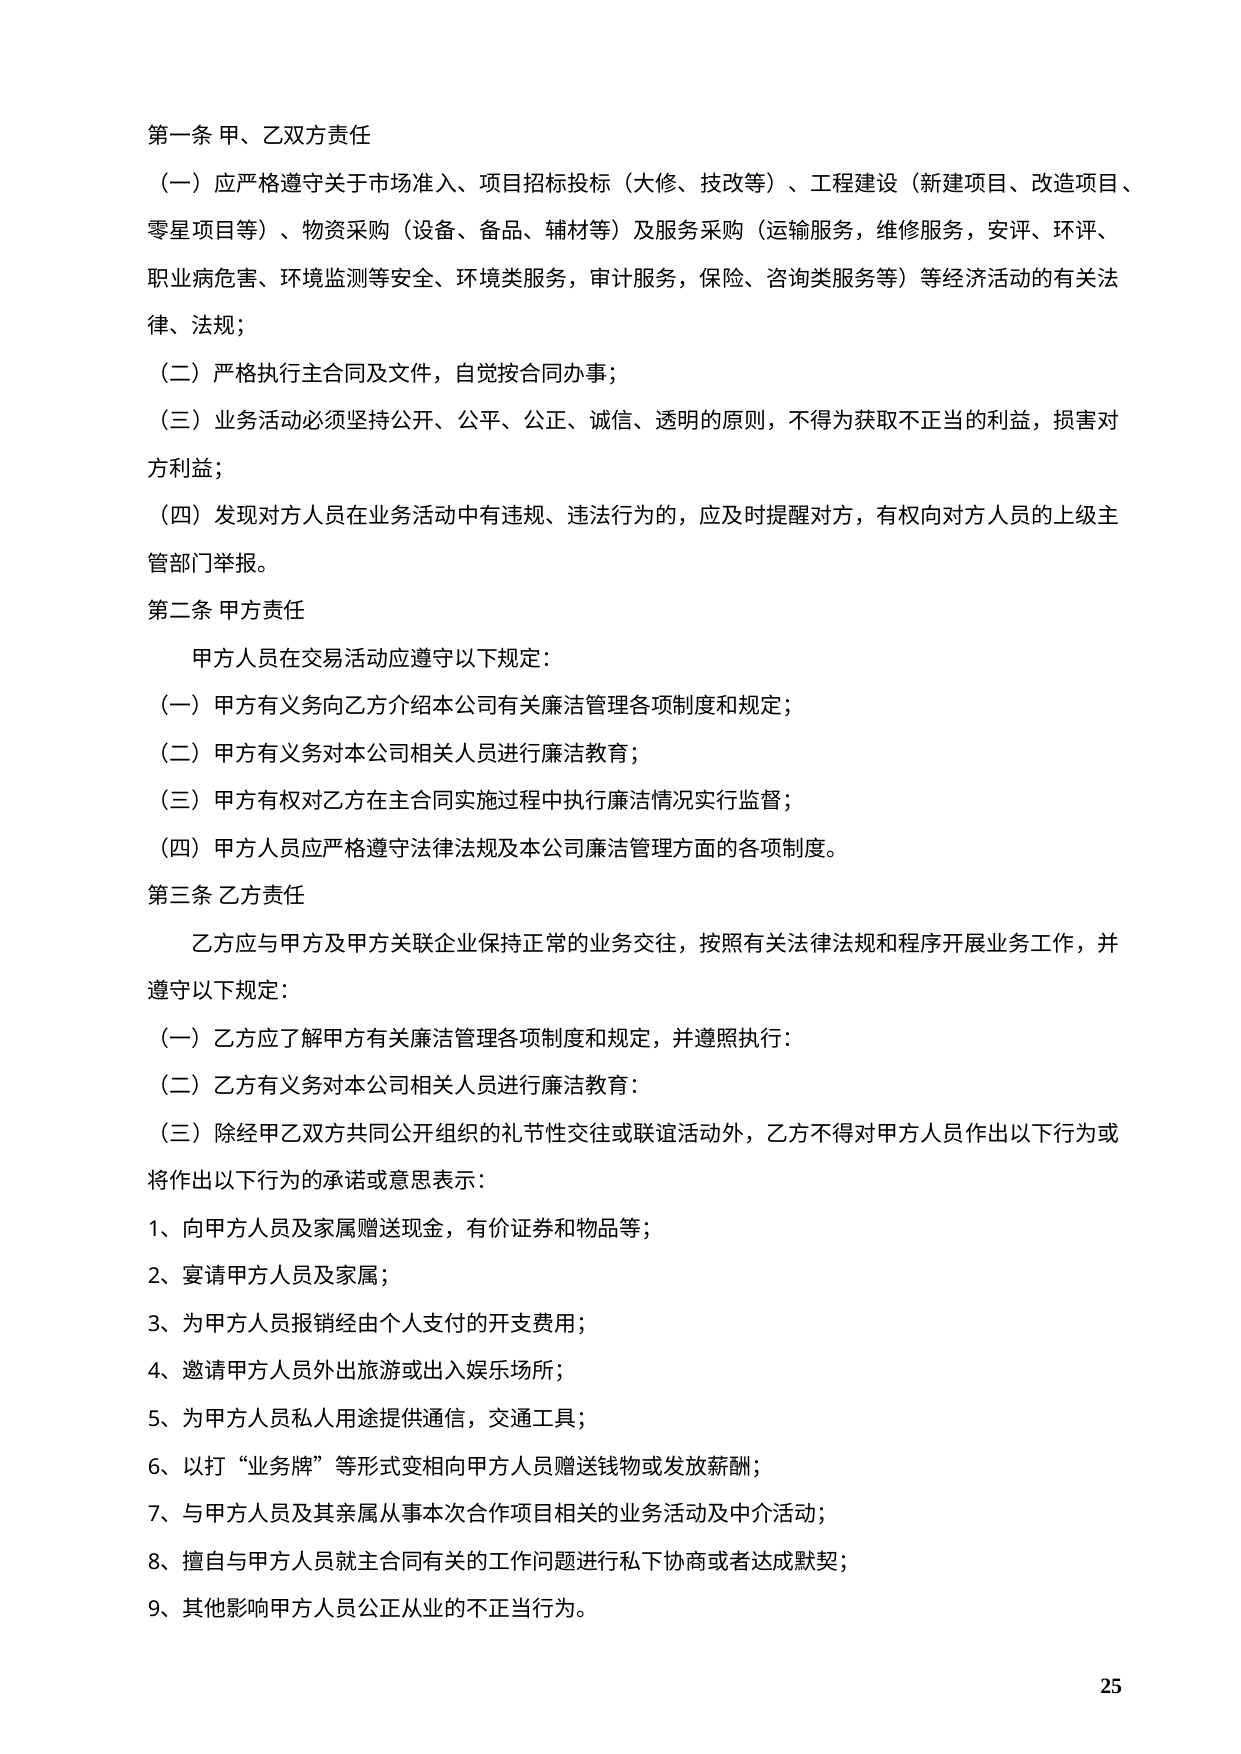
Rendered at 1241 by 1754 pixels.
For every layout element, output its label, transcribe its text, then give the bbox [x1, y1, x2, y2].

text 甲方人员在交易活动应遵守以下规定： [148, 641, 1122, 672]
text （四）发现对方人员在业务活动中有违规、违法行为的，应及时提醒对方，有权向对方人员的上级主管部门举报。 [148, 498, 1122, 577]
text 9、其他影响甲方人员公正从业的不正当行为。 [148, 1591, 1122, 1623]
text （一）甲方有义务向乙方介绍本公司有关廉洁管理各项制度和规定； [148, 688, 1122, 720]
text （二）严格执行主合同及文件，自觉按合同办事； [148, 356, 1122, 387]
text 乙方应与甲方及甲方关联企业保持正常的业务交往，按照有关法律法规和程序开展业务工作，并遵守以下规定： [148, 926, 1122, 1005]
text 5、为甲方人员私人用途提供通信，交通工具； [148, 1401, 1122, 1433]
text 8、擅自与甲方人员就主合同有关的工作问题进行私下协商或者达成默契； [148, 1544, 1122, 1576]
text 6、以打“业务牌”等形式变相向甲方人员赠送钱物或发放薪酬； [148, 1449, 1122, 1480]
text 4、邀请甲方人员外出旅游或出入娱乐场所； [148, 1353, 1122, 1385]
text （三）除经甲乙双方共同公开组织的礼节性交往或联谊活动外，乙方不得对甲方人员作出以下行为或将作出以下行为的承诺或意思表示： [148, 1116, 1122, 1195]
text 3、为甲方人员报销经由个人支付的开支费用； [148, 1306, 1122, 1338]
text 7、与甲方人员及其亲属从事本次合作项目相关的业务活动及中介活动； [148, 1496, 1122, 1528]
text （一）应严格遵守关于市场准入、项目招标投标（大修、技改等）、工程建设（新建项目、改造项目、零星项目等）、物资采购（设备、备品、辅材等）及服务采购（运输服务，维修服务，安评、环评、职业病危害、环境监测等安全、环境类服务，审计服务，保险、咨询类服务等）等经济活动的有关法律、法规； [148, 166, 1122, 340]
text （二）甲方有义务对本公司相关人员进行廉洁教育； [148, 736, 1122, 767]
text （三）甲方有权对乙方在主合同实施过程中执行廉洁情况实行监督； [148, 783, 1122, 815]
text （四）甲方人员应严格遵守法律法规及本公司廉洁管理方面的各项制度。 [148, 831, 1122, 862]
text 第一条 甲、乙双方责任 [148, 118, 1122, 150]
text 2、宴请甲方人员及家属； [148, 1258, 1122, 1290]
text 第二条 甲方责任 [148, 593, 1122, 625]
text 1、向甲方人员及家属赠送现金，有价证券和物品等； [148, 1211, 1122, 1242]
text （三）业务活动必须坚持公开、公平、公正、诚信、透明的原则，不得为获取不正当的利益，损害对方利益； [148, 403, 1122, 482]
text （二）乙方有义务对本公司相关人员进行廉洁教育： [148, 1068, 1122, 1100]
text （一）乙方应了解甲方有关廉洁管理各项制度和规定，并遵照执行： [148, 1021, 1122, 1052]
text 第三条 乙方责任 [148, 878, 1122, 910]
